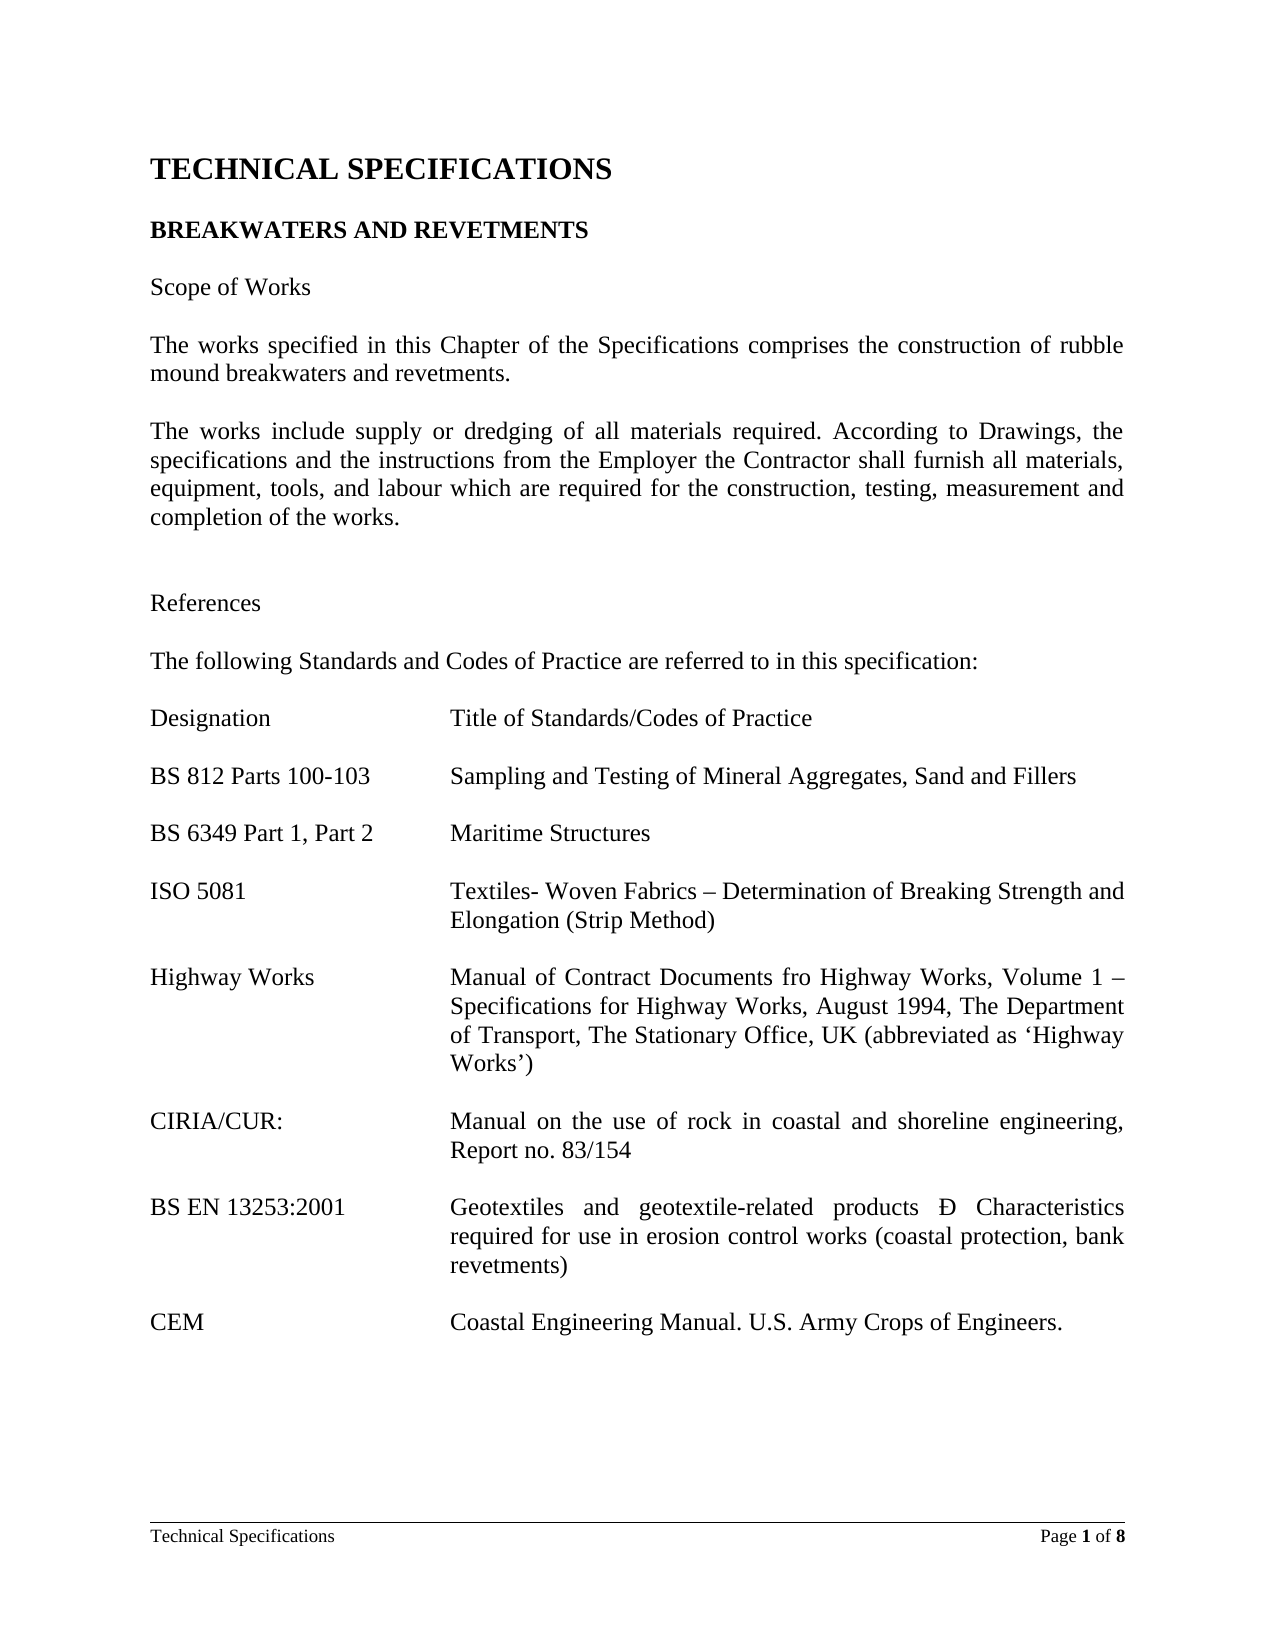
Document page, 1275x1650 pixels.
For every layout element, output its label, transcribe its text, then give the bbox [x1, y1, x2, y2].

text CEM Coastal Engineering Manual. U.S. Army Crops of Engineers. [150, 1307, 1125, 1336]
text The works specified in this Chapter of the Specifications comprises the construction of rubble mound breakwaters and revetments. [150, 330, 1125, 387]
text ISO 5081 Textiles- Woven Fabrics – Determination of Breaking Strength and Elongation (Strip Method) [150, 876, 1125, 933]
text BS 6349 Part 1, Part 2 Maritime Structures [150, 818, 1125, 847]
text BS 812 Parts 100-103 Sampling and Testing of Mineral Aggregates, Sand and Fillers [150, 761, 1125, 790]
text CIRIA/CUR: Manual on the use of rock in coastal and shoreline engineering, Report no. 83/154 [150, 1106, 1125, 1163]
text BREAKWATERS AND REVETMENTS [150, 215, 1125, 243]
text The following Standards and Codes of Practice are referred to in this specification: [150, 646, 1125, 675]
text Scope of Works [150, 272, 1125, 301]
text Designation Title of Standards/Codes of Practice [150, 703, 1125, 732]
text BS EN 13253:2001 Geotextiles and geotextile-related products Ð Characteristics required for use in erosion control works (coastal protection, bank revetments) [150, 1192, 1125, 1278]
text Highway Works Manual of Contract Documents fro Highway Works, Volume 1 – Specifications for Highway Works, August 1994, The Department of Transport, The Stationary Office, UK (abbreviated as ‘Highway Works’) [150, 962, 1125, 1077]
text The works include supply or dredging of all materials required. According to Drawings, the specifications and the instructions from the Employer the Contractor shall furnish all materials, equipment, tools, and labour which are required for the construction, testing, measurement and completion of the works. [150, 416, 1125, 531]
text References [150, 588, 1125, 617]
text TECHNICAL SPECIFICATIONS [150, 150, 1125, 186]
